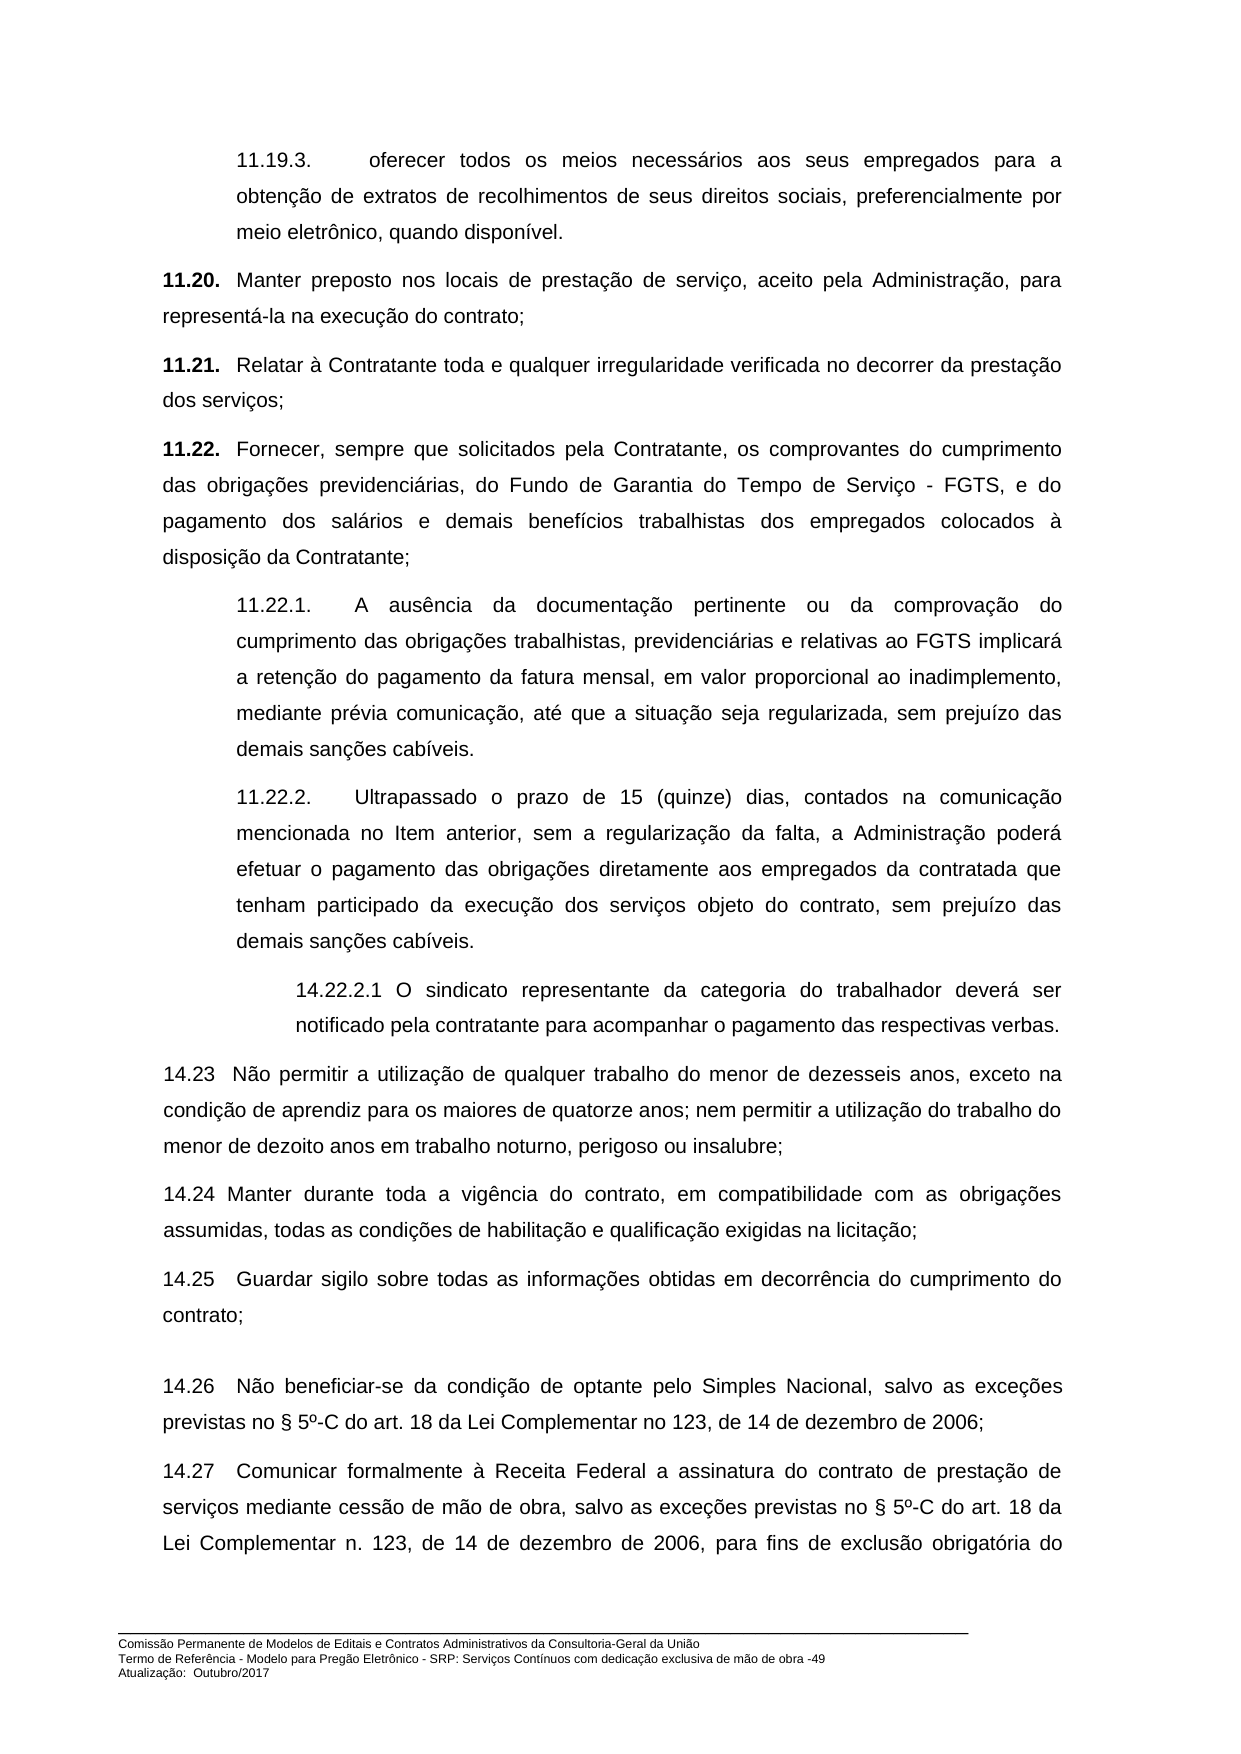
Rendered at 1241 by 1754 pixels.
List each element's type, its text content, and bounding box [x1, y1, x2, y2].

text 14.22.2.1 O sindicato representante da categoria do trabalhador deverá ser notificado pela contratante para acompanhar o pagamento das respectivas verbas. [295, 977, 1063, 1037]
list A ausência da documentação pertinente ou da comprovação do cumprimento das obrigações trabalhistas, previdenciárias e relativas ao FGTS implicará a retenção do pagamento da fatura mensal, em valor proporcional ao inadimplemento, mediante prévia comunicação, até que a situação seja regularizada, sem prejuízo das demais sanções cabíveis. [236, 593, 1063, 761]
list Não beneficiar-se da condição de optante pelo Simples Nacional, salvo as exceções previstas no § 5º-C do art. 18 da Lei Complementar no 123, de 14 de dezembro de 2006; [162, 1374, 1063, 1434]
list Guardar sigilo sobre todas as informações obtidas em decorrência do cumprimento do contrato; [162, 1266, 1063, 1326]
list Ultrapassado o prazo de 15 (quinze) dias, contados na comunicação mencionada no Item anterior, sem a regularização da falta, a Administração poderá efetuar o pagamento das obrigações diretamente aos empregados da contratada que tenham participado da execução dos serviços objeto do contrato, sem prejuízo das demais sanções cabíveis. [236, 785, 1063, 953]
list Manter preposto nos locais de prestação de serviço, aceito pela Administração, para representá-la na execução do contrato; [162, 268, 1063, 328]
list oferecer todos os meios necessários aos seus empregados para a obtenção de extratos de recolhimentos de seus direitos sociais, preferencialmente por meio eletrônico, quando disponível. [236, 148, 1063, 243]
text 14.23 Não permitir a utilização de qualquer trabalho do menor de dezesseis anos, exceto na condição de aprendiz para os maiores de quatorze anos; nem permitir a utilização do trabalho do menor de dezoito anos em trabalho noturno, perigoso ou insalubre; [163, 1062, 1063, 1158]
list Relatar à Contratante toda e qualquer irregularidade verificada no decorrer da prestação dos serviços; [162, 352, 1063, 412]
list Fornecer, sempre que solicitados pela Contratante, os comprovantes do cumprimento das obrigações previdenciárias, do Fundo de Garantia do Tempo de Serviço - FGTS, e do pagamento dos salários e demais benefícios trabalhistas dos empregados colocados à disposição da Contratante; [162, 437, 1063, 568]
text 14.24 Manter durante toda a vigência do contrato, em compatibilidade com as obrigações assumidas, todas as condições de habilitação e qualificação exigidas na licitação; [163, 1182, 1063, 1242]
